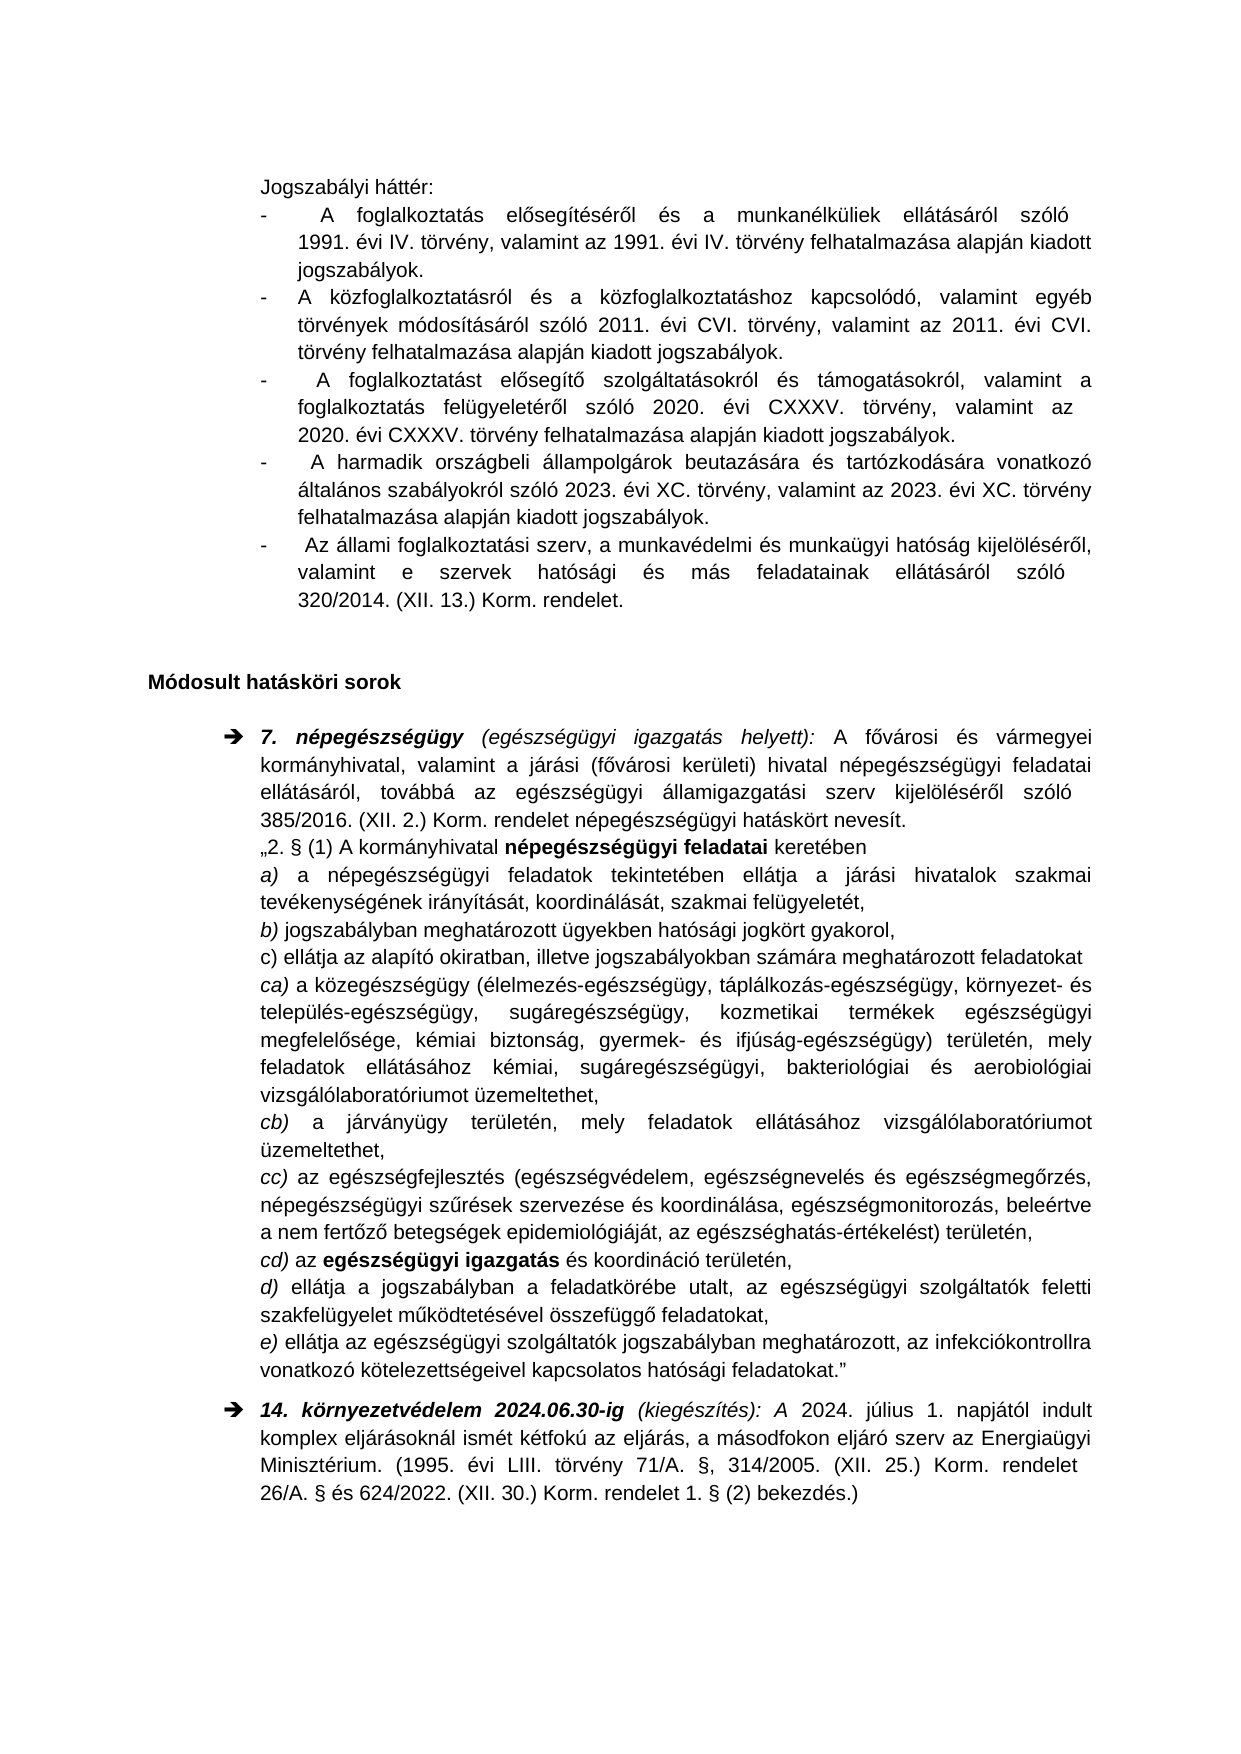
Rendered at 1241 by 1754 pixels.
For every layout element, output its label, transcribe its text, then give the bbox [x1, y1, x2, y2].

list a) a népegészségügyi feladatok tekintetében ellátja a járási hivatalok szakmai tevékenységének irányítását, koordinálását, szakmai felügyeletét, [260, 863, 1093, 914]
text Módosult hatásköri sorok [148, 670, 1093, 694]
list b) jogszabályban meghatározott ügyekben hatósági jogkört gyakorol, [260, 918, 1093, 942]
list cc) az egészségfejlesztés (egészségvédelem, egészségnevelés és egészségmegőrzés, népegészségügyi szűrések szervezése és koordinálása, egészségmonitorozás, beleértve a nem fertőző betegségek epidemiológiáját, az egészséghatás-értékelést) területén, [260, 1165, 1093, 1244]
text Jogszabályi háttér: [260, 175, 1093, 199]
list cd) az egészségügyi igazgatás és koordináció területén, [260, 1248, 1093, 1272]
list c) ellátja az alapító okiratban, illetve jogszabályokban számára meghatározott feladatokat [260, 945, 1093, 969]
list 14. környezetvédelem 2024.06.30-ig (kiegészítés): A 2024. július 1. napjától indult komplex eljárásoknál ismét kétfokú az eljárás, a másodfokon eljáró szerv az Energiaügyi Minisztérium. (1995. évi LIII. törvény 71/A. §, 314/2005. (XII. 25.) Korm. rendelet 26/A. § és 624/2022. (XII. 30.) Korm. rendelet 1. § (2) bekezdés.) [223, 1398, 1093, 1504]
list Az állami foglalkoztatási szerv, a munkavédelmi és munkaügyi hatóság kijelöléséről, valamint e szervek hatósági és más feladatainak ellátásáról szóló 320/2014. (XII. 13.) Korm. rendelet. [260, 533, 1093, 612]
list ca) a közegészségügy (élelmezés-egészségügy, táplálkozás-egészségügy, környezet- és település-egészségügy, sugáregészségügy, kozmetikai termékek egészségügyi megfelelősége, kémiai biztonság, gyermek- és ifjúság-egészségügy) területén, mely feladatok ellátásához kémiai, sugáregészségügyi, bakteriológiai és aerobiológiai vizsgálólaboratóriumot üzemeltethet, [260, 973, 1093, 1107]
list „2. § (1) A kormányhivatal népegészségügyi feladatai keretében [260, 835, 1093, 859]
list 7. népegészségügy (egészségügyi igazgatás helyett): A fővárosi és vármegyei kormányhivatal, valamint a járási (fővárosi kerületi) hivatal népegészségügyi feladatai ellátásáról, továbbá az egészségügyi államigazgatási szerv kijelöléséről szóló 385/2016. (XII. 2.) Korm. rendelet népegészségügyi hatáskört nevesít. [223, 725, 1093, 832]
list A foglalkoztatás elősegítéséről és a munkanélküliek ellátásáról szóló 1991. évi IV. törvény, valamint az 1991. évi IV. törvény felhatalmazása alapján kiadott jogszabályok. [260, 203, 1093, 282]
list A harmadik országbeli állampolgárok beutazására és tartózkodására vonatkozó általános szabályokról szóló 2023. évi XC. törvény, valamint az 2023. évi XC. törvény felhatalmazása alapján kiadott jogszabályok. [260, 450, 1093, 529]
list A foglalkoztatást elősegítő szolgáltatásokról és támogatásokról, valamint a foglalkoztatás felügyeletéről szóló 2020. évi CXXXV. törvény, valamint az 2020. évi CXXXV. törvény felhatalmazása alapján kiadott jogszabályok. [260, 368, 1093, 447]
list e) ellátja az egészségügyi szolgáltatók jogszabályban meghatározott, az infekciókontrollra vonatkozó kötelezettségeivel kapcsolatos hatósági feladatokat.” [260, 1330, 1093, 1382]
list d) ellátja a jogszabályban a feladatkörébe utalt, az egészségügyi szolgáltatók feletti szakfelügyelet működtetésével összefüggő feladatokat, [260, 1275, 1093, 1327]
list cb) a járványügy területén, mely feladatok ellátásához vizsgálólaboratóriumot üzemeltethet, [260, 1110, 1093, 1162]
list A közfoglalkoztatásról és a közfoglalkoztatáshoz kapcsolódó, valamint egyéb törvények módosításáról szóló 2011. évi CVI. törvény, valamint az 2011. évi CVI. törvény felhatalmazása alapján kiadott jogszabályok. [260, 285, 1093, 364]
